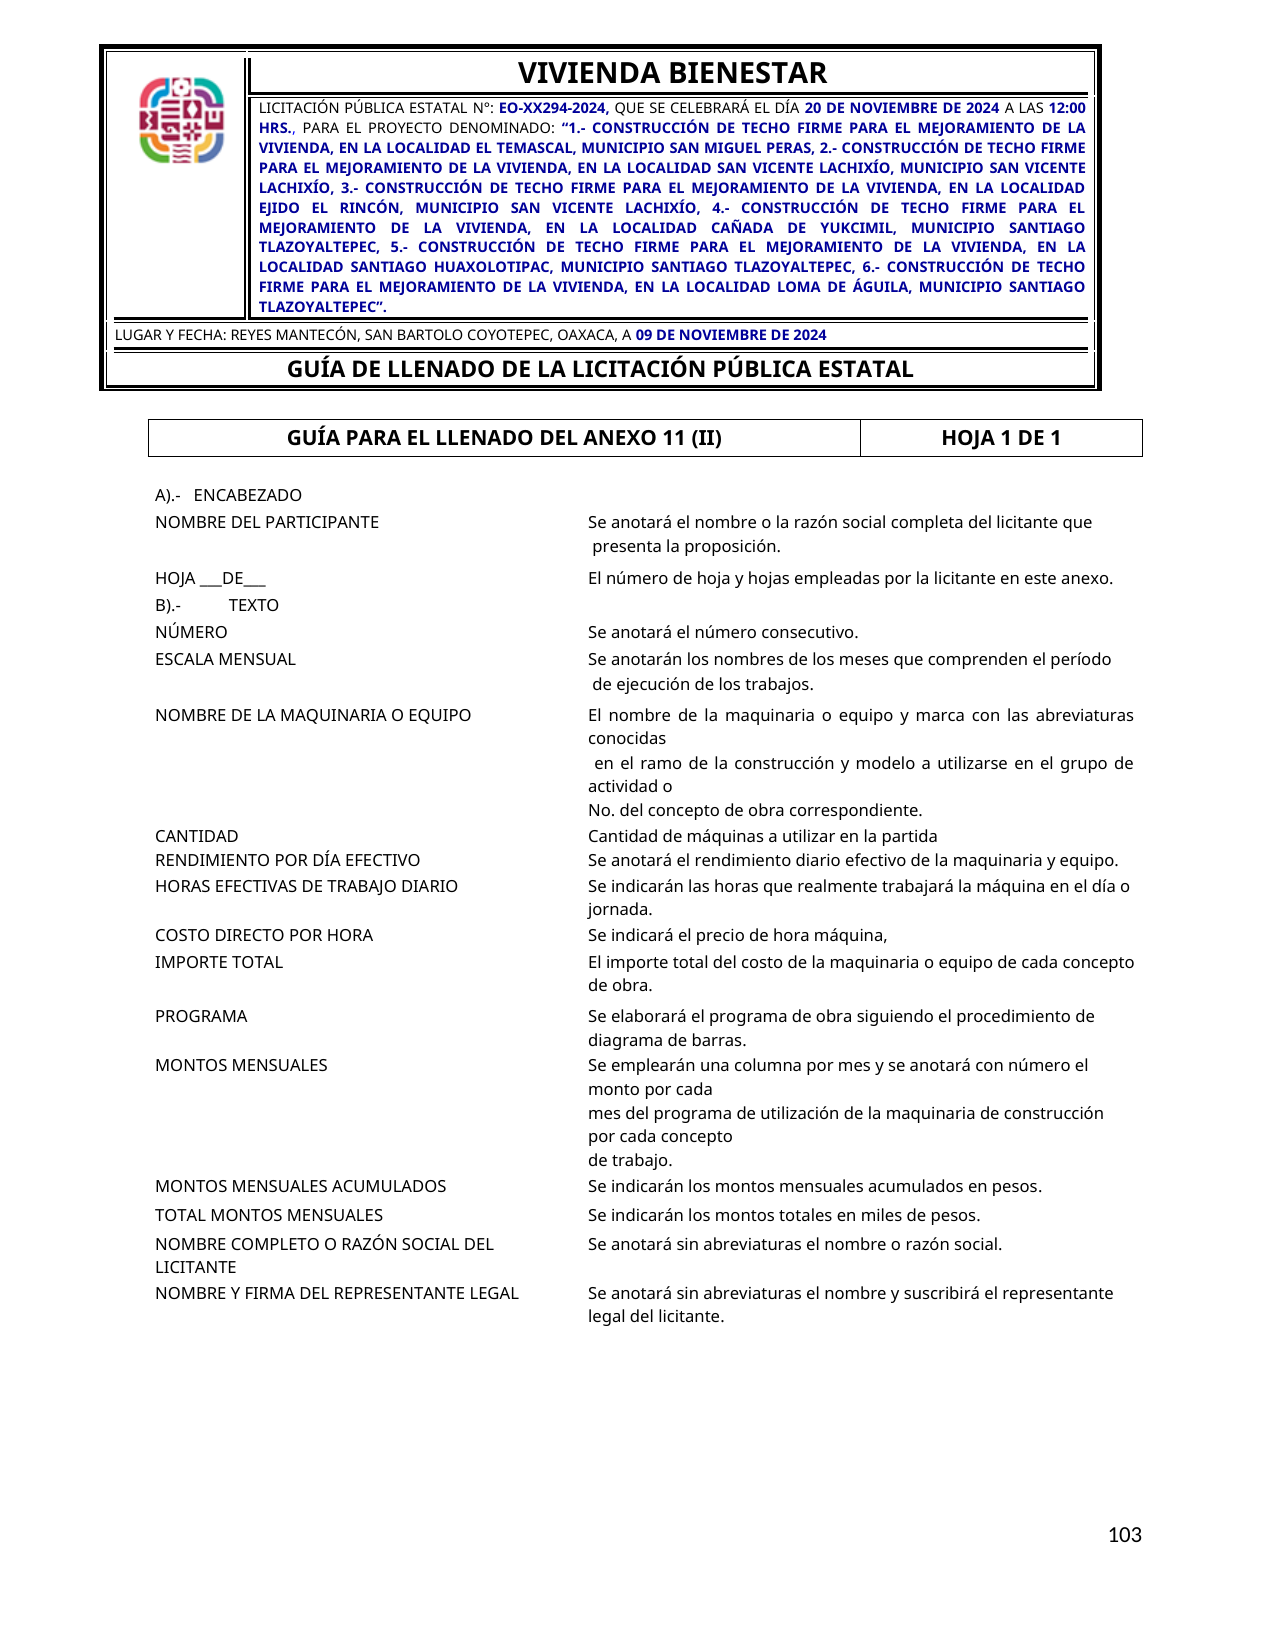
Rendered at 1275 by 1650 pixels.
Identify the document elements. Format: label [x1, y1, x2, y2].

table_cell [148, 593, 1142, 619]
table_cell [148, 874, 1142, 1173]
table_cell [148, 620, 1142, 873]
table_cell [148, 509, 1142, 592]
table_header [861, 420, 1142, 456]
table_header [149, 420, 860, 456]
picture [128, 70, 235, 169]
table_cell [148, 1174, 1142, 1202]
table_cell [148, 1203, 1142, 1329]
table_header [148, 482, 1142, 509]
